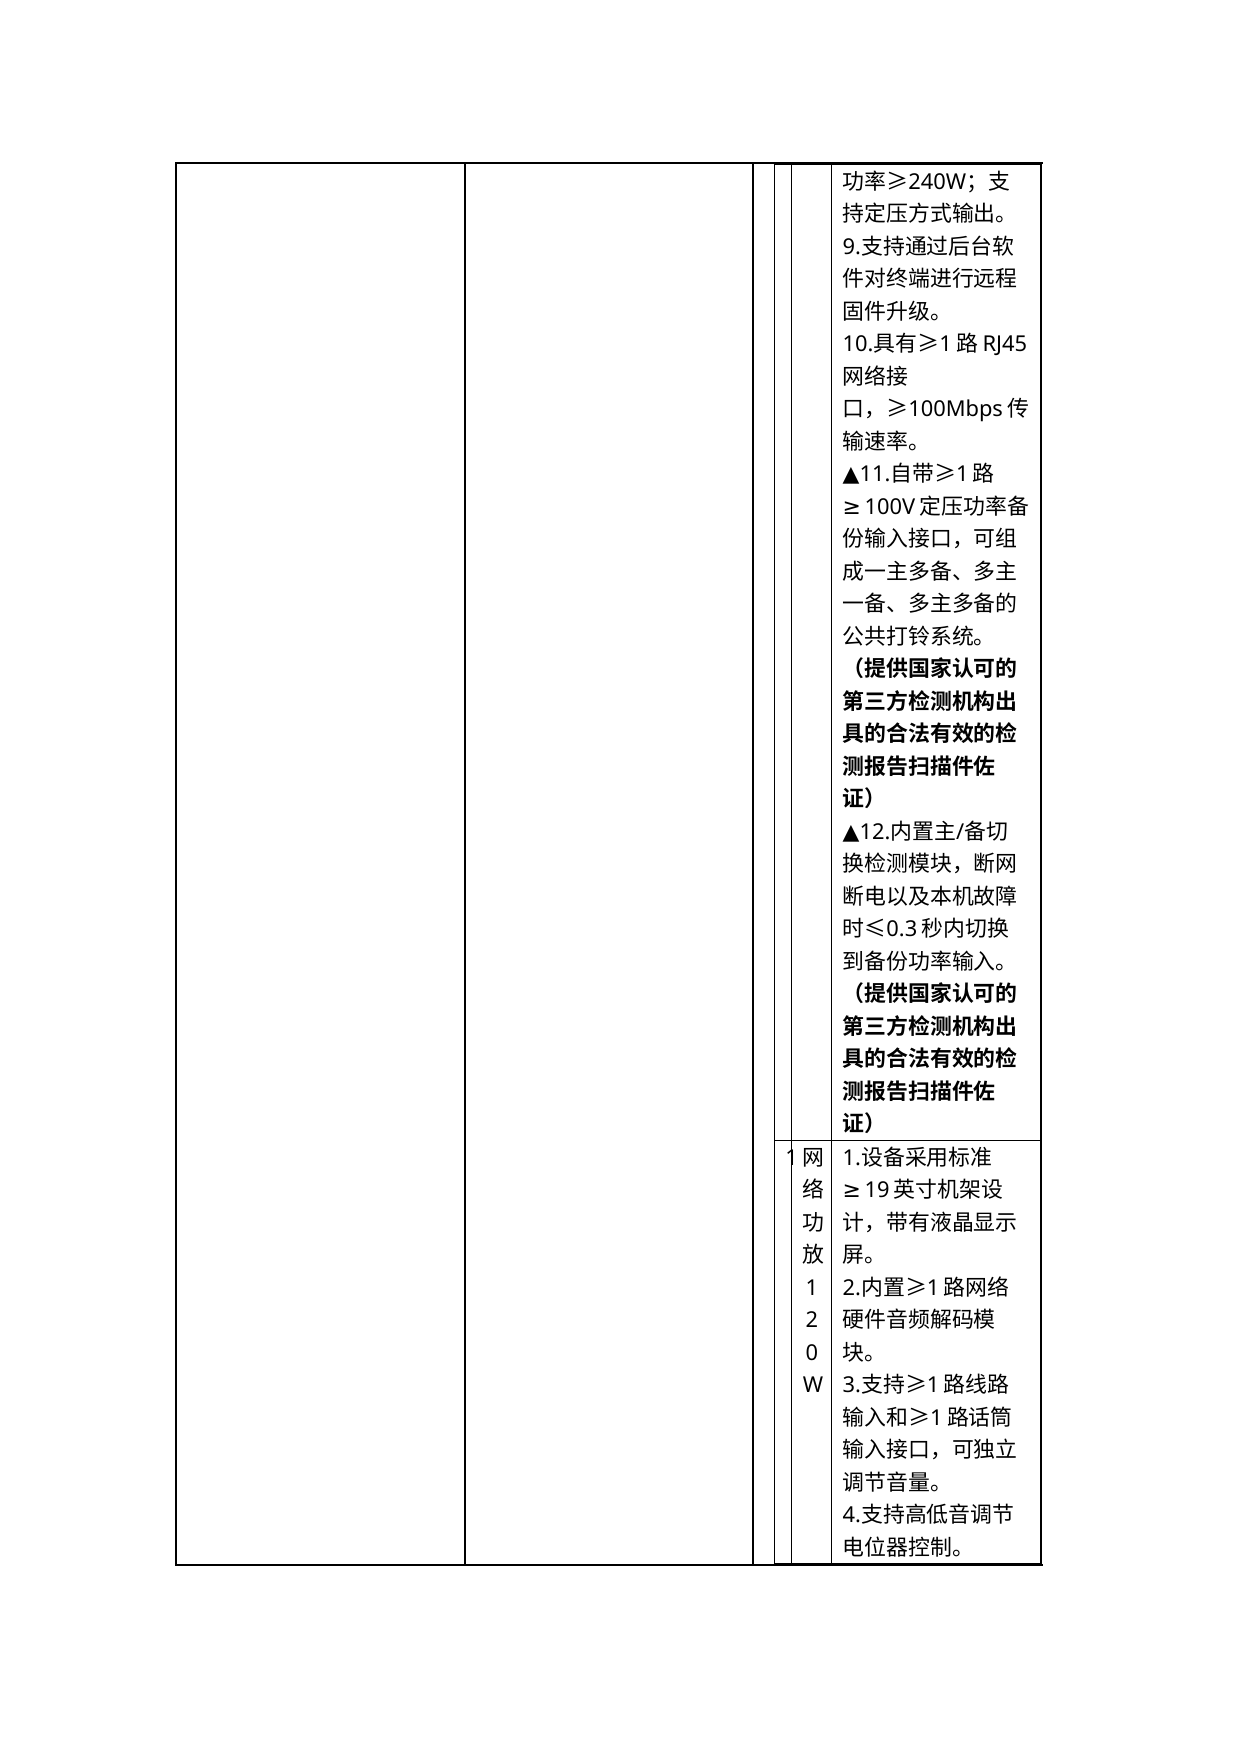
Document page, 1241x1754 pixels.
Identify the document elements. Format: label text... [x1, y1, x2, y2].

table_cell 1 [177, 164, 464, 1564]
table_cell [775, 1141, 791, 1563]
table_cell [466, 164, 752, 1564]
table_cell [754, 164, 774, 1564]
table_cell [775, 165, 791, 1140]
